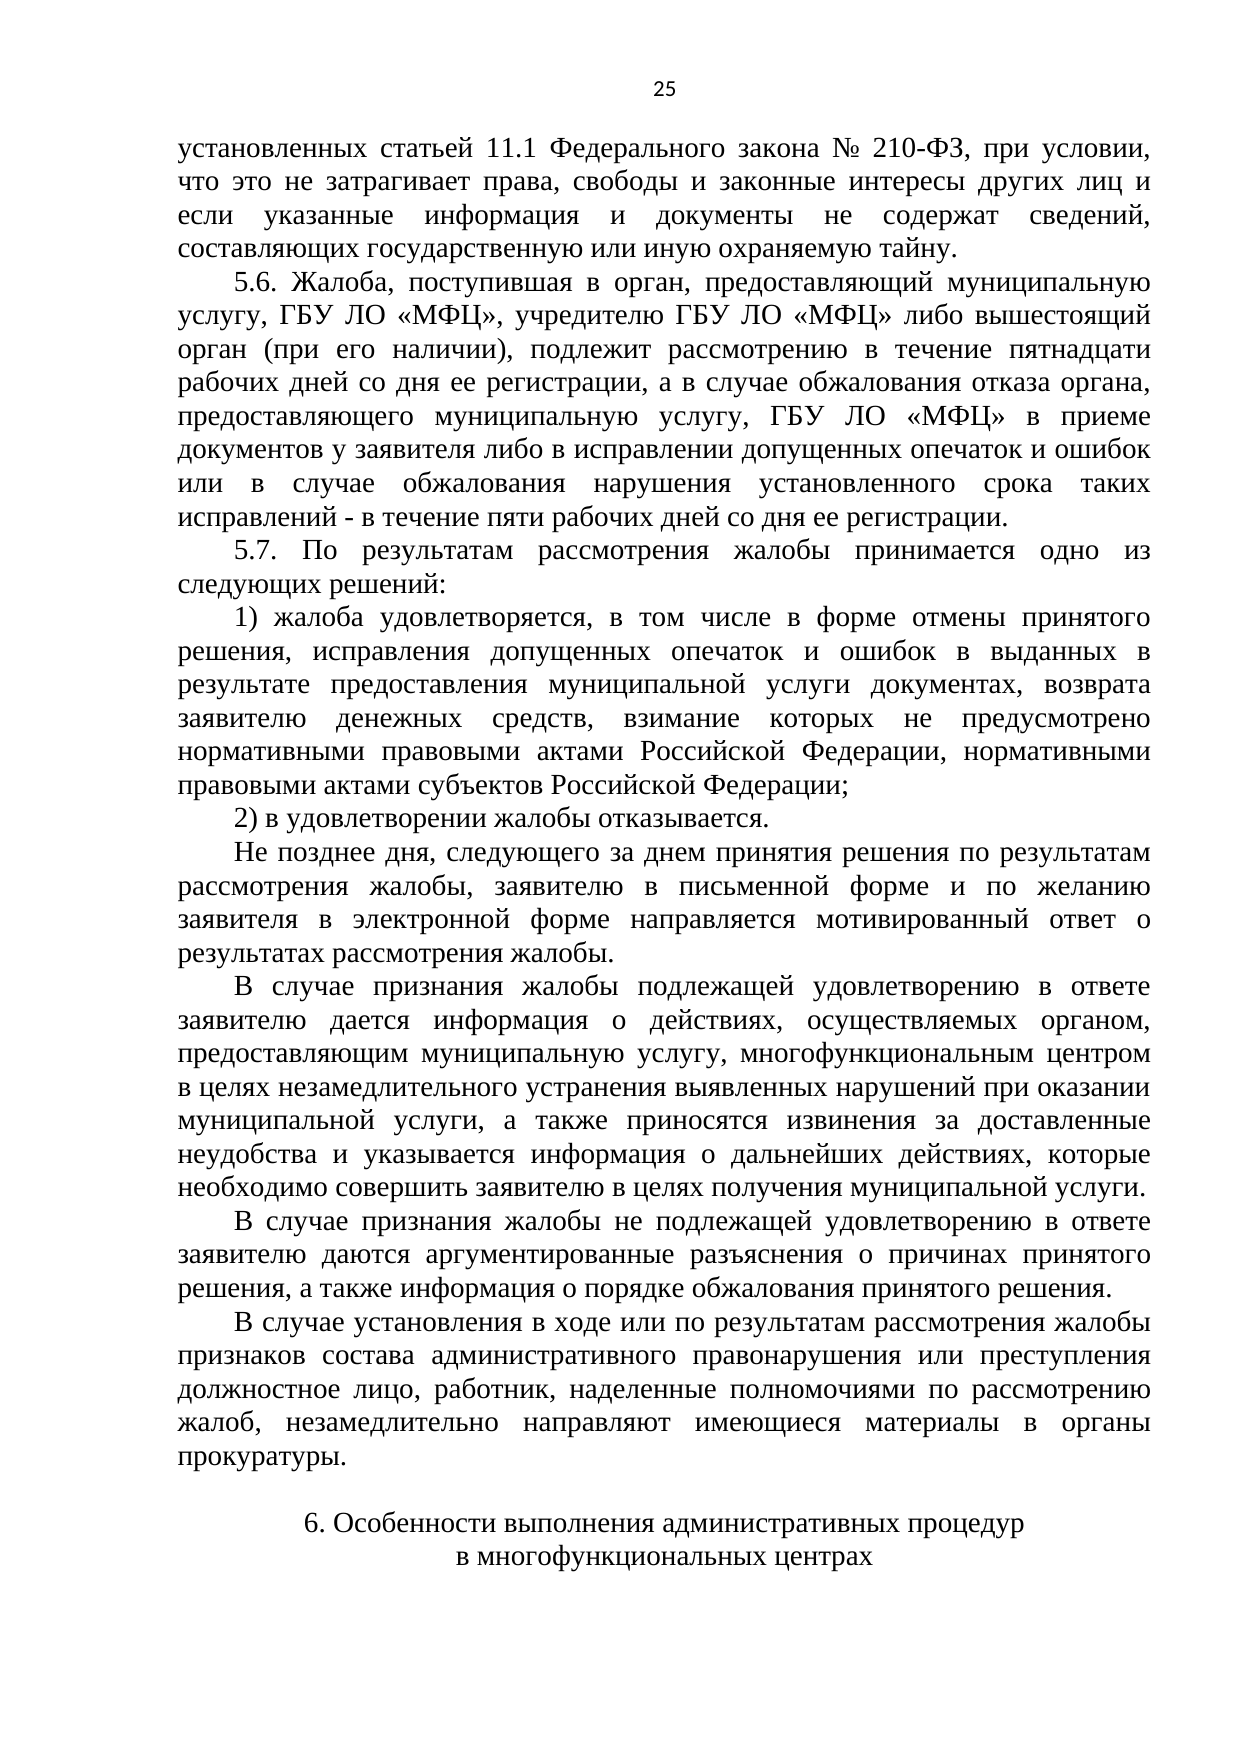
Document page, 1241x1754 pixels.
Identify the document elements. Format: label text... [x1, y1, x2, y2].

text В случае установления в ходе или по результатам рассмотрения жалобы признаков состава административного правонарушения или преступления должностное лицо, работник, наделенные полномочиями по рассмотрению жалоб, незамедлительно направляют имеющиеся материалы в органы прокуратуры. [177, 1304, 1152, 1471]
text 5.7. По результатам рассмотрения жалобы принимается одно из следующих решений: [177, 532, 1152, 599]
text 5.6. Жалоба, поступившая в орган, предоставляющий муниципальную услугу, ГБУ ЛО «МФЦ», учредителю ГБУ ЛО «МФЦ» либо вышестоящий орган (при его наличии), подлежит рассмотрению в течение пятнадцати рабочих дней со дня ее регистрации, а в случае обжалования отказа органа, предоставляющего муниципальную услугу, ГБУ ЛО «МФЦ» в приеме документов у заявителя либо в исправлении допущенных опечаток и ошибок или в случае обжалования нарушения установленного срока таких исправлений - в течение пяти рабочих дней со дня ее регистрации. [177, 264, 1152, 532]
text 6. Особенности выполнения административных процедур [177, 1505, 1152, 1538]
text Не позднее дня, следующего за днем принятия решения по результатам рассмотрения жалобы, заявителю в письменной форме и по желанию заявителя в электронной форме направляется мотивированный ответ о результатах рассмотрения жалобы. [177, 834, 1152, 968]
text В случае признания жалобы не подлежащей удовлетворению в ответе заявителю даются аргументированные разъяснения о причинах принятого решения, а также информация о порядке обжалования принятого решения. [177, 1203, 1152, 1304]
text 1) жалоба удовлетворяется, в том числе в форме отмены принятого решения, исправления допущенных опечаток и ошибок в выданных в результате предоставления муниципальной услуги документах, возврата заявителю денежных средств, взимание которых не предусмотрено нормативными правовыми актами Российской Федерации, нормативными правовыми актами субъектов Российской Федерации; [177, 599, 1152, 801]
text В случае признания жалобы подлежащей удовлетворению в ответе заявителю дается информация о действиях, осуществляемых органом, предоставляющим муниципальную услугу, многофункциональным центром в целях незамедлительного устранения выявленных нарушений при оказании муниципальной услуги, а также приносятся извинения за доставленные неудобства и указывается информация о дальнейших действиях, которые необходимо совершить заявителю в целях получения муниципальной услуги. [177, 968, 1152, 1203]
text 2) в удовлетворении жалобы отказывается. [177, 801, 1152, 834]
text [177, 130, 1152, 264]
text в многофункциональных центрах [177, 1538, 1152, 1572]
